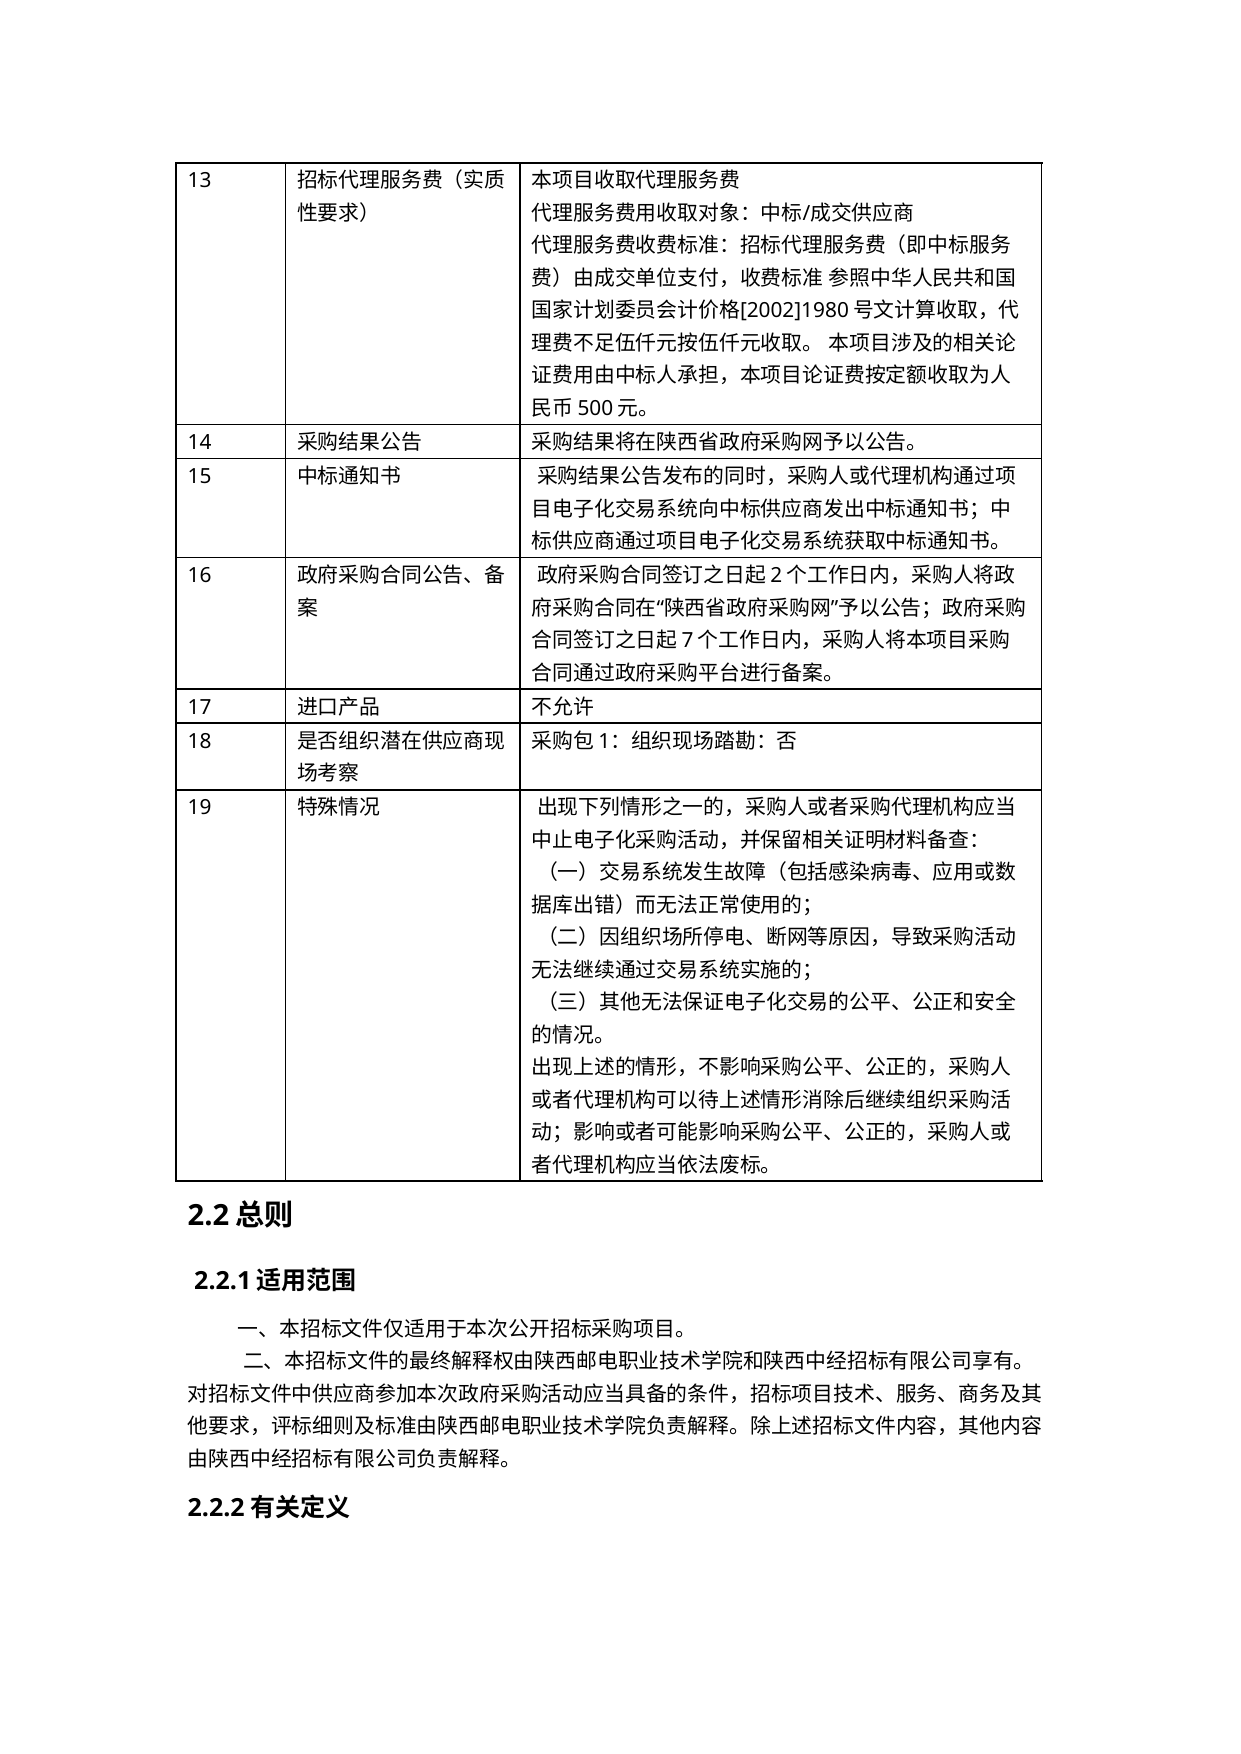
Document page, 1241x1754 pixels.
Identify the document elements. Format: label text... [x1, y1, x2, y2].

table_cell 中标通知书 [286, 459, 519, 557]
table_cell 13 [177, 164, 285, 423]
table_cell 是否组织潜在供应商现场考察 [286, 724, 519, 789]
table_cell 招标代理服务费（实质性要求） [286, 164, 519, 423]
text 2.2.1适用范围 [187, 1247, 1053, 1312]
table_cell 特殊情况 [286, 791, 519, 1180]
table_cell 采购结果将在陕西省政府采购网予以公告。 [521, 425, 1041, 458]
table_cell 14 [177, 425, 285, 458]
table_cell 政府采购合同公告、备案 [286, 558, 519, 688]
table_cell 采购结果公告 [286, 425, 519, 458]
table_cell 不允许 [521, 690, 1041, 722]
text 二、本招标文件的最终解释权由陕西邮电职业技术学院和陕西中经招标有限公司享有。对招标文件中供应商参加本次政府采购活动应当具备的条件，招标项目技术、服务、商务及其他要求，评标细则及标准由陕西邮电职业技术学院负责解释。除上述招标文件内容，其他内容由陕西中经招标有限公司负责解释。 [187, 1344, 1053, 1474]
table_cell 15 [177, 459, 285, 557]
table_cell 出现下列情形之一的，采购人或者采购代理机构应当中止电子化采购活动，并保留相关证明材料备查： （一）交易系统发生故障（包括感染病毒、应用或数据库出错）而无法正常使用的； （二）因组织场所停电、断网等原因，导致采购活动无法继续通过交易系统实施的； （三）其他无法保证电子化交易的公平、公正和安全的情况。 出现上述的情形，不影响采购公平、公正的，采购人或者代理机构可以待上述情形消除后继续组织采购活动；影响或者可能影响采购公平、公正的，采购人或者代理机构应当依法废标。 [521, 791, 1041, 1180]
table_cell 16 [177, 558, 285, 688]
table_cell 17 [177, 690, 285, 722]
table_cell 本项目收取代理服务费 代理服务费用收取对象：中标/成交供应商 代理服务费收费标准：招标代理服务费（即中标服务费）由成交单位支付，收费标准 参照中华人民共和国国家计划委员会计价格[2002]1980号文计算收取，代理费不足伍仟元按伍仟元收取。 本项目涉及的相关论证费用由中标人承担，本项目论证费按定额收取为人民币500元。 [521, 164, 1041, 423]
table_cell 采购结果公告发布的同时，采购人或代理机构通过项目电子化交易系统向中标供应商发出中标通知书；中标供应商通过项目电子化交易系统获取中标通知书。 [521, 459, 1041, 557]
table_cell 进口产品 [286, 690, 519, 722]
text 2.2总则 [187, 1182, 1053, 1247]
table_cell 18 [177, 724, 285, 789]
text 一、本招标文件仅适用于本次公开招标采购项目。 [187, 1312, 1053, 1344]
table_cell 政府采购合同签订之日起2个工作日内，采购人将政府采购合同在“陕西省政府采购网”予以公告；政府采购合同签订之日起7个工作日内，采购人将本项目采购合同通过政府采购平台进行备案。 [521, 558, 1041, 688]
table_cell 19 [177, 791, 285, 1180]
text 2.2.2有关定义 [187, 1474, 1053, 1539]
table_cell 采购包1：组织现场踏勘：否 [521, 724, 1041, 789]
